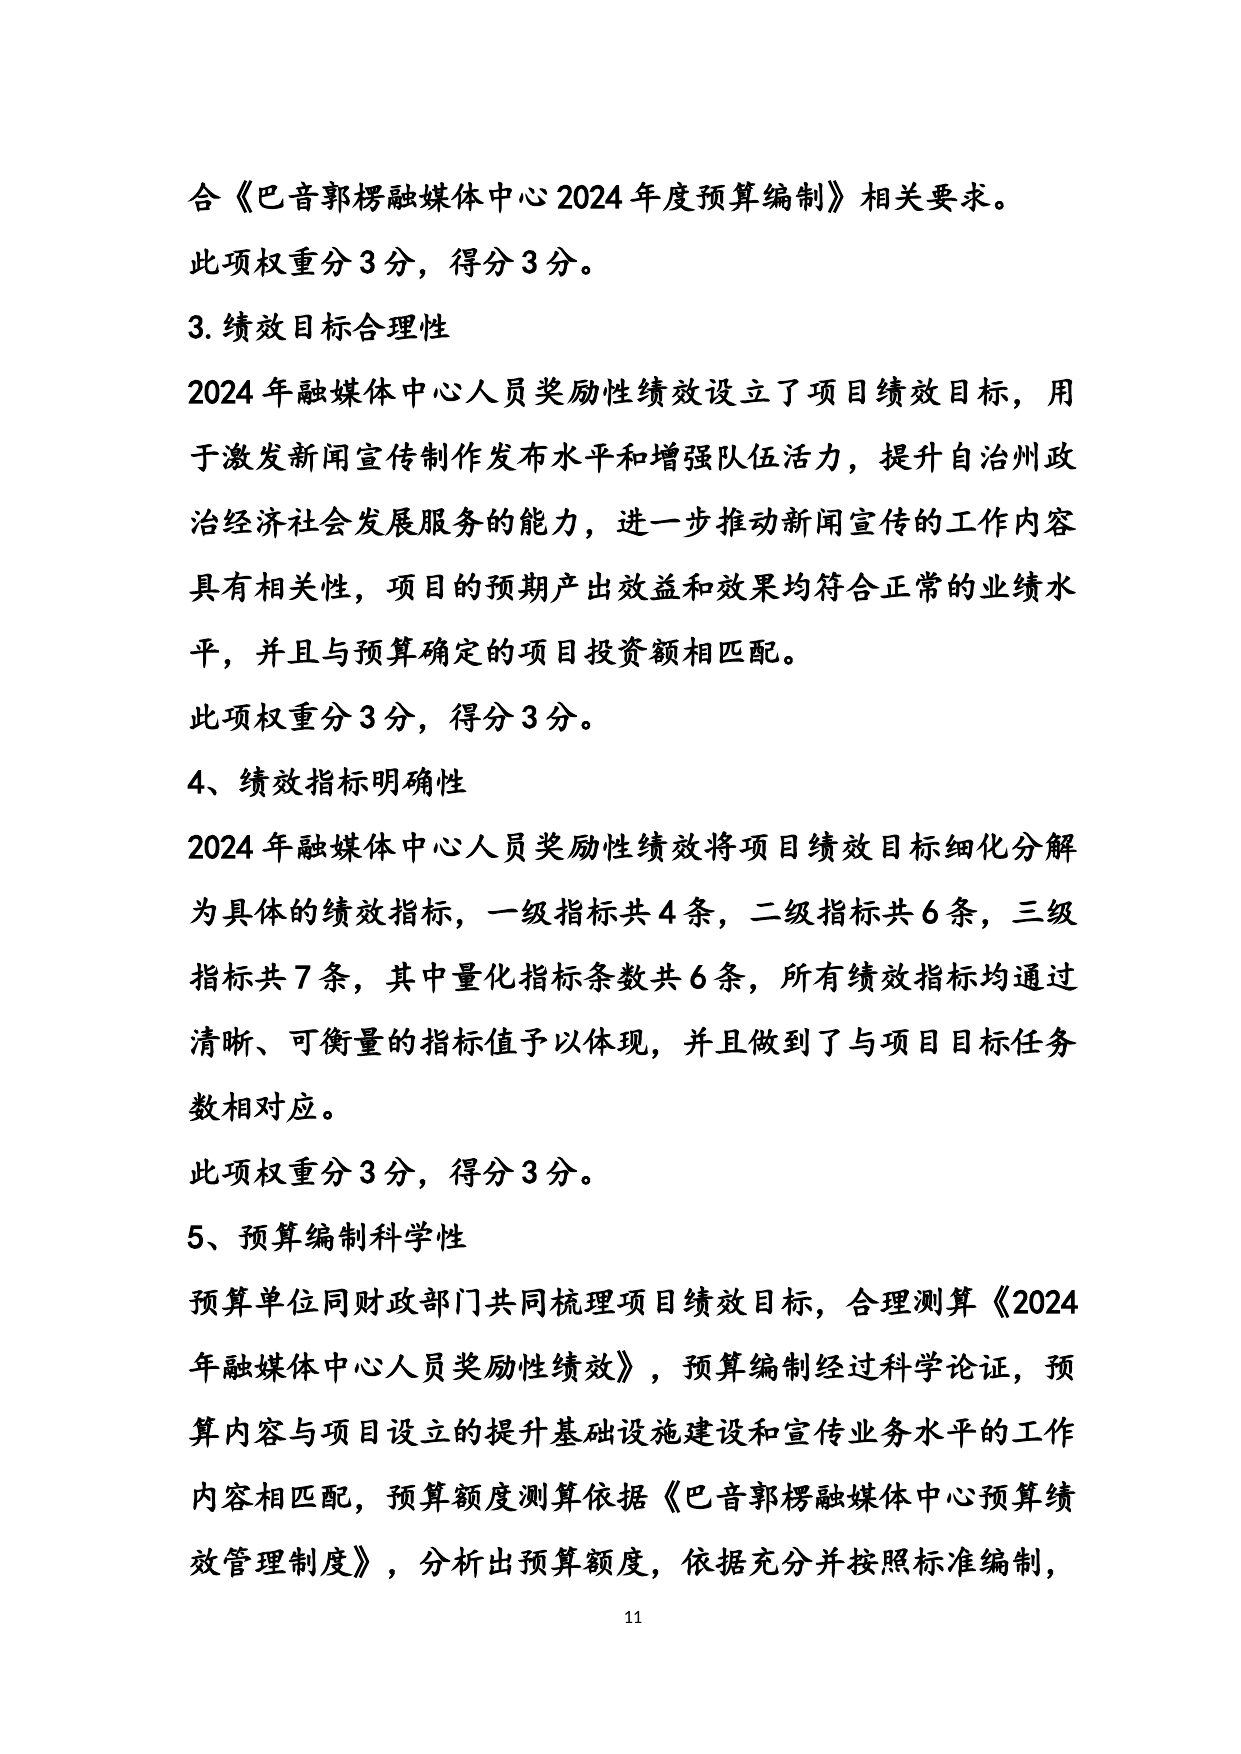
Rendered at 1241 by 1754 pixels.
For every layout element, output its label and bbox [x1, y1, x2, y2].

text [187, 162, 1078, 1592]
